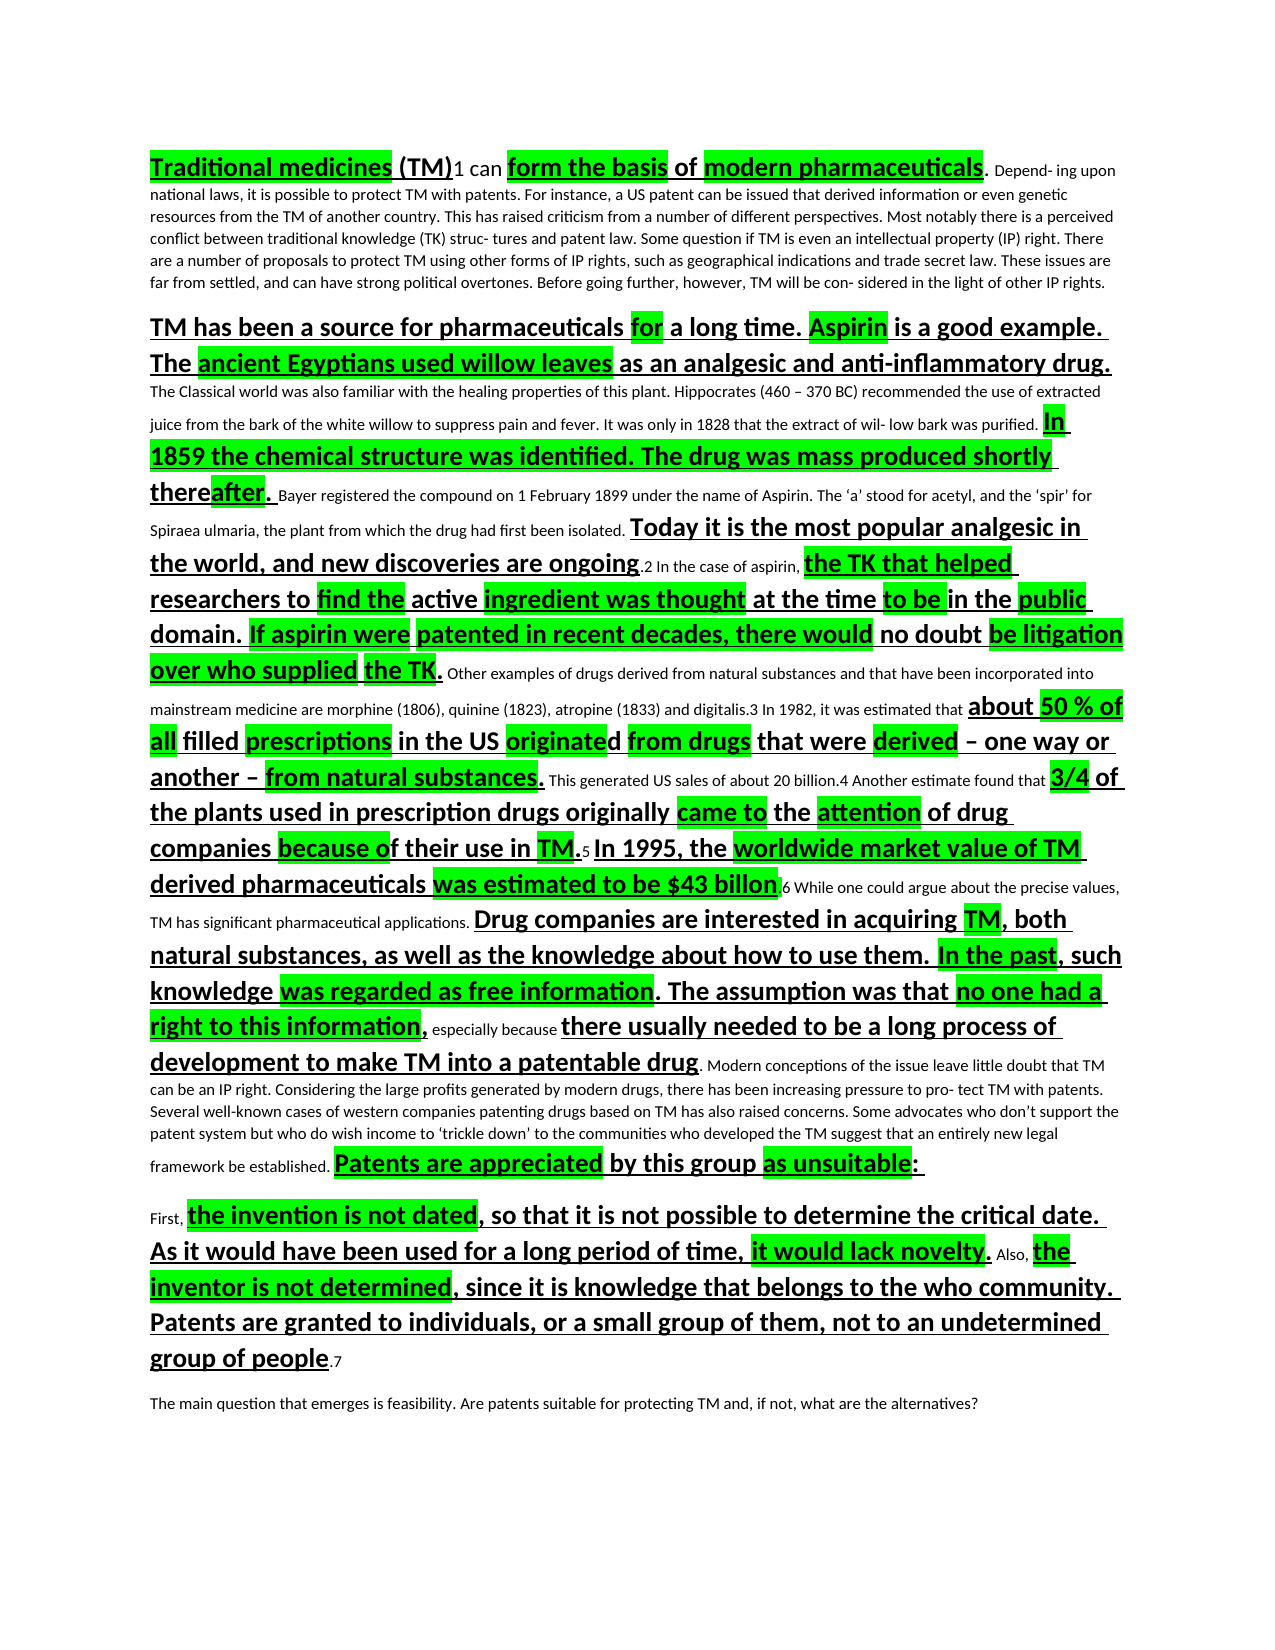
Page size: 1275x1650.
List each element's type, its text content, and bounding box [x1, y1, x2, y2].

text TM has been a source for pharmaceuticals for a long time. Aspirin is a good example. The ancient Egyptians used willow leaves as an analgesic and anti-inflammatory drug. The Classical world was also familiar with the healing properties of this plant. Hippocrates (460 – 370 BC) recommended the use of extracted juice from the bark of the white willow to suppress pain and fever. It was only in 1828 that the extract of wil- low bark was purified. In 1859 the chemical structure was identified. The drug was mass produced shortly thereafter. Bayer registered the compound on 1 February 1899 under the name of Aspirin. The ‘a’ stood for acetyl, and the ‘spir’ for Spiraea ulmaria, the plant from which the drug had first been isolated. Today it is the most popular analgesic in the world, and new discoveries are ongoing.2 In the case of aspirin, the TK that helped researchers to find the active ingredient was thought at the time to be in the public domain. If aspirin were patented in recent decades, there would no doubt be litigation over who supplied the TK. Other examples of drugs derived from natural substances and that have been incorporated into mainstream medicine are morphine (1806), quinine (1823), atropine (1833) and digitalis.3 In 1982, it was estimated that about 50 % of all filled prescriptions in the US originated from drugs that were derived – one way or another – from natural substances. This generated US sales of about 20 billion.4 Another estimate found that 3/4 of the plants used in prescription drugs originally came to the attention of drug companies because of their use in TM.5 In 1995, the worldwide market value of TM derived pharmaceuticals was estimated to be $43 billon.6 While one could argue about the precise values, TM has significant pharmaceutical applications. Drug companies are interested in acquiring TM, both natural substances, as well as the knowledge about how to use them. In the past, such knowledge was regarded as free information. The assumption was that no one had a right to this information, especially because there usually needed to be a long process of development to make TM into a patentable drug. Modern conceptions of the issue leave little doubt that TM can be an IP right. Considering the large profits generated by modern drugs, there has been increasing pressure to pro- tect TM with patents. Several well-known cases of western companies patenting drugs based on TM has also raised concerns. Some advocates who don’t support the patent system but who do wish income to ‘trickle down’ to the communities who developed the TM suggest that an entirely new legal framework be established. Patents are appreciated by this group as unsuitable: [150, 311, 1125, 1179]
text The main question that emerges is feasibility. Are patents suitable for protecting TM and, if not, what are the alternatives? [150, 1393, 1125, 1414]
text Traditional medicines (TM)1 can form the basis of modern pharmaceuticals. Depend- ing upon national laws, it is possible to protect TM with patents. For instance, a US patent can be issued that derived information or even genetic resources from the TM of another country. This has raised criticism from a number of different perspectives. Most notably there is a perceived conflict between traditional knowledge (TK) struc- tures and patent law. Some question if TM is even an intellectual property (IP) right. There are a number of proposals to protect TM using other forms of IP rights, such as geographical indications and trade secret law. These issues are far from settled, and can have strong political overtones. Before going further, however, TM will be con- sidered in the light of other IP rights. [150, 150, 1125, 292]
text First, the invention is not dated, so that it is not possible to determine the critical date. As it would have been used for a long period of time, it would lack novelty. Also, the inventor is not determined, since it is knowledge that belongs to the who community. Patents are granted to individuals, or a small group of them, not to an undetermined group of people.7 [150, 1198, 1125, 1374]
